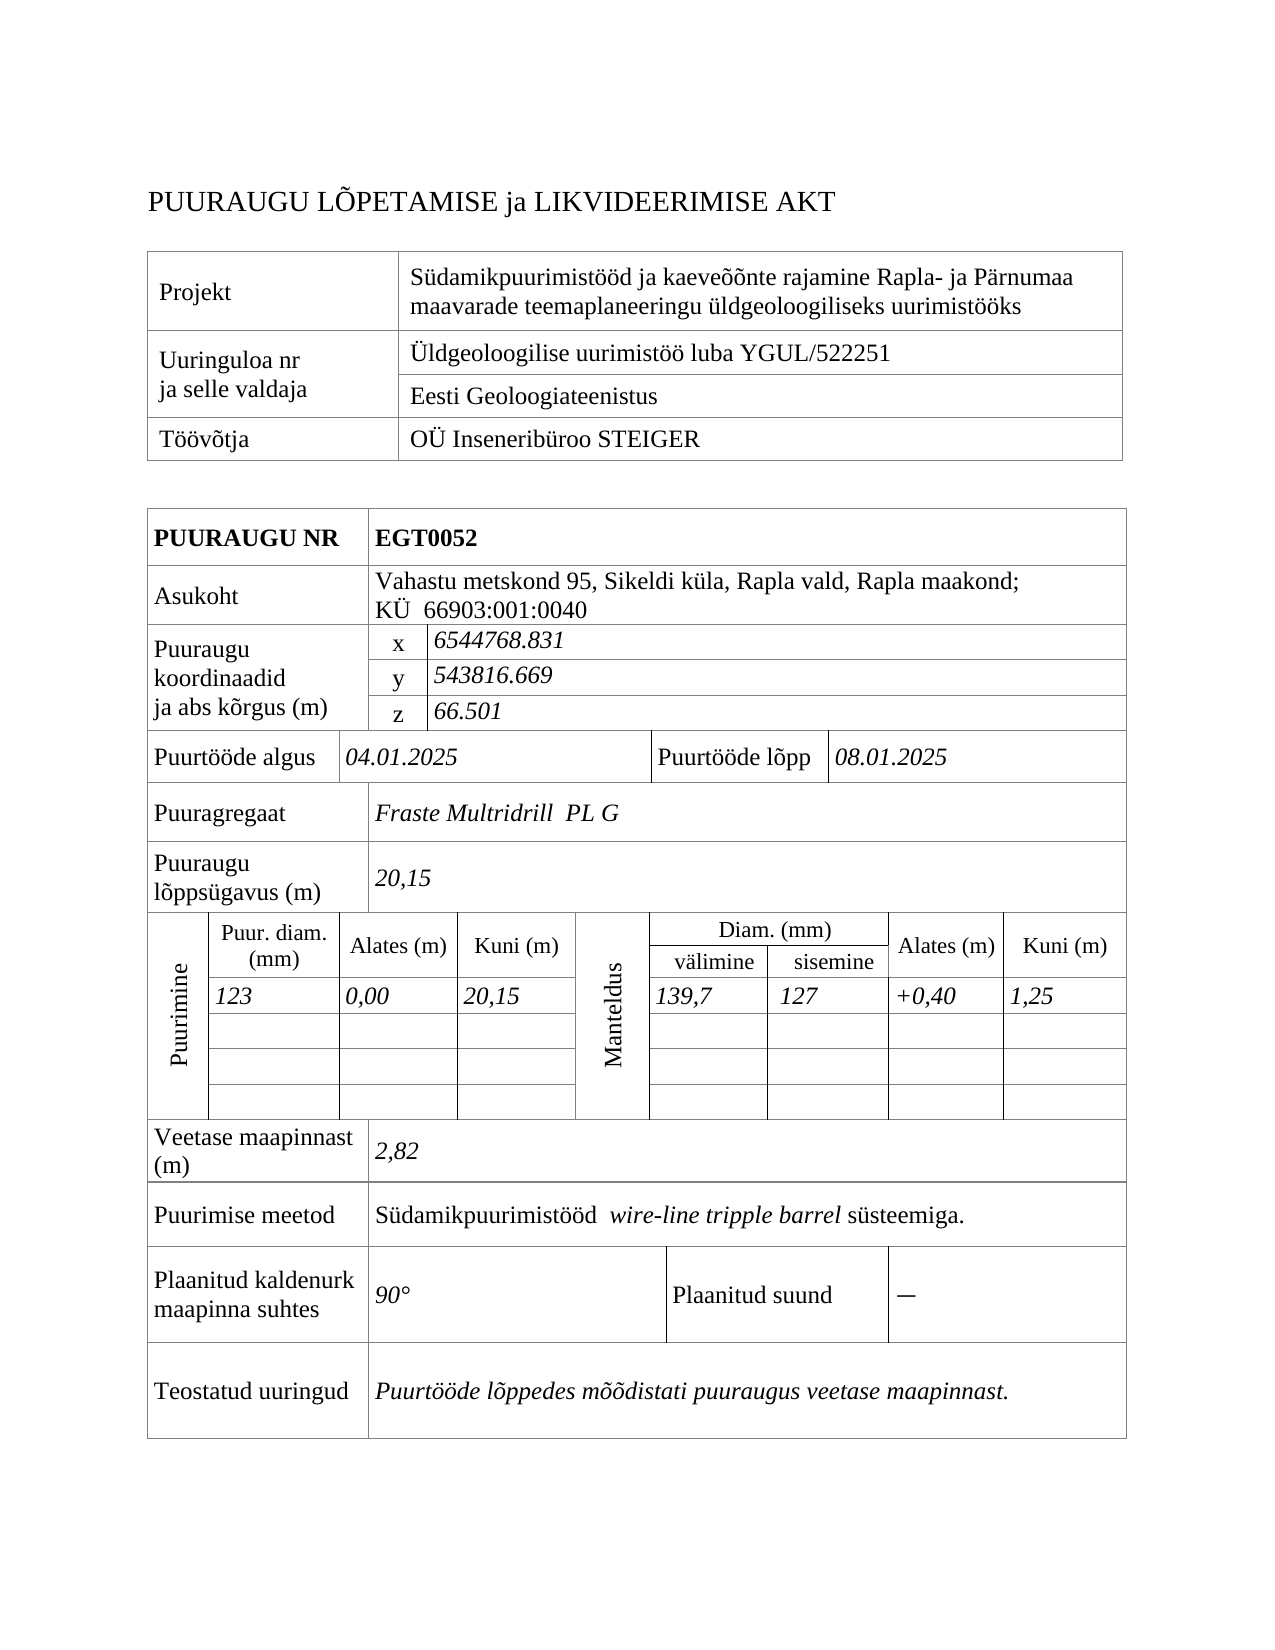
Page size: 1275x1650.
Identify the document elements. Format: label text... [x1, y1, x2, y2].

table_cell [768, 1085, 888, 1119]
table_cell 139,7 [650, 978, 767, 1013]
table_cell Puuraugu lõppsügavus (m) [148, 842, 368, 912]
table_cell Alates (m) [340, 913, 457, 977]
table_cell — [889, 1247, 1126, 1342]
table_cell Uuringuloa nr ja selle valdaja [148, 331, 398, 417]
table_cell [209, 1085, 339, 1119]
table_cell [340, 1085, 457, 1119]
table_cell Plaanitud kaldenurk maapinna suhtes [148, 1247, 368, 1342]
table_cell [458, 1085, 575, 1119]
table_cell [458, 1014, 575, 1048]
table_cell Puuraugu koordinaadid ja abs kõrgus (m) [148, 625, 368, 730]
table_cell [1004, 1085, 1126, 1119]
table_cell 20,15 [369, 842, 1126, 912]
table_cell 6544768.831 [428, 625, 1126, 659]
table_cell sisemine [768, 946, 888, 977]
table_cell Vahastu metskond 95, Sikeldi küla, Rapla vald, Rapla maakond; KÜ 66903:001:0040 [369, 566, 1126, 624]
table_cell Veetase maapinnast (m) [148, 1120, 368, 1181]
table_cell [650, 1014, 767, 1048]
table_cell [889, 1049, 1003, 1083]
table_cell [1004, 1049, 1126, 1083]
table_cell [768, 1014, 888, 1048]
table_cell Puurtööde lõppedes mõõdistati puuraugus veetase maapinnast. [369, 1343, 1126, 1438]
table_cell z [369, 696, 427, 730]
table_cell [209, 1014, 339, 1048]
table_cell [1004, 1014, 1126, 1048]
table_cell Manteldus [576, 913, 649, 1119]
table_cell Üldgeoloogilise uurimistöö luba YGUL/522251 [399, 331, 1122, 373]
table_cell 543816.669 [428, 660, 1126, 695]
table_cell Puuragregaat [148, 783, 368, 841]
table_cell Töövõtja [148, 418, 398, 460]
table_cell [768, 1049, 888, 1083]
table_cell Puurimine [148, 913, 208, 1119]
table_cell 0,00 [340, 978, 457, 1013]
table_cell [650, 1049, 767, 1083]
table_cell 66.501 [428, 696, 1126, 730]
table_cell Kuni (m) [458, 913, 575, 977]
table_cell [209, 1049, 339, 1083]
table_cell [889, 1085, 1003, 1119]
table_cell Diam. (mm) [650, 913, 888, 945]
table_cell 127 [768, 978, 888, 1013]
table_cell Puurtööde algus [148, 731, 339, 782]
table_cell Puurimise meetod [148, 1183, 368, 1246]
table_cell Puurtööde lõpp [652, 731, 828, 782]
table_cell 2,82 [369, 1120, 1126, 1181]
table_cell 08.01.2025 [829, 731, 1126, 782]
table_cell Kuni (m) [1004, 913, 1126, 977]
table_cell [889, 1014, 1003, 1048]
table_cell välimine [650, 946, 767, 977]
table_cell Eesti Geoloogiateenistus [399, 375, 1122, 417]
table_cell y [369, 660, 427, 695]
table_cell OÜ Inseneribüroo STEIGER [399, 418, 1122, 460]
table_cell Plaanitud suund [667, 1247, 888, 1342]
table_cell Fraste Multridrill PL G [369, 783, 1126, 841]
table_header EGT0052 [369, 509, 1126, 565]
table_cell 1,25 [1004, 978, 1126, 1013]
table_cell [458, 1049, 575, 1083]
table_header Projekt [148, 252, 398, 330]
table_cell Alates (m) [889, 913, 1003, 977]
table_cell 04.01.2025 [340, 731, 651, 782]
table_cell Puur. diam. (mm) [209, 913, 339, 977]
table_cell [650, 1085, 767, 1119]
table_cell 20,15 [458, 978, 575, 1013]
table_header Südamikpuurimistööd ja kaeveõõnte rajamine Rapla- ja Pärnumaa maavarade teemaplaneeringu üldgeoloogiliseks uurimistööks [399, 252, 1122, 330]
table_header PUURAUGU NR [148, 509, 368, 565]
table_cell +0,40 [889, 978, 1003, 1013]
table_cell Teostatud uuringud [148, 1343, 368, 1438]
table_cell x [369, 625, 427, 659]
table_cell Asukoht [148, 566, 368, 624]
text PUURAUGU LÕPETAMISE ja LIKVIDEERIMISE AKT [148, 184, 1127, 217]
table_cell 123 [209, 978, 339, 1013]
table_cell 90° [369, 1247, 666, 1342]
table_cell Südamikpuurimistööd wire-line tripple barrel süsteemiga. [369, 1183, 1126, 1246]
table_cell [340, 1014, 457, 1048]
table_cell [340, 1049, 457, 1083]
